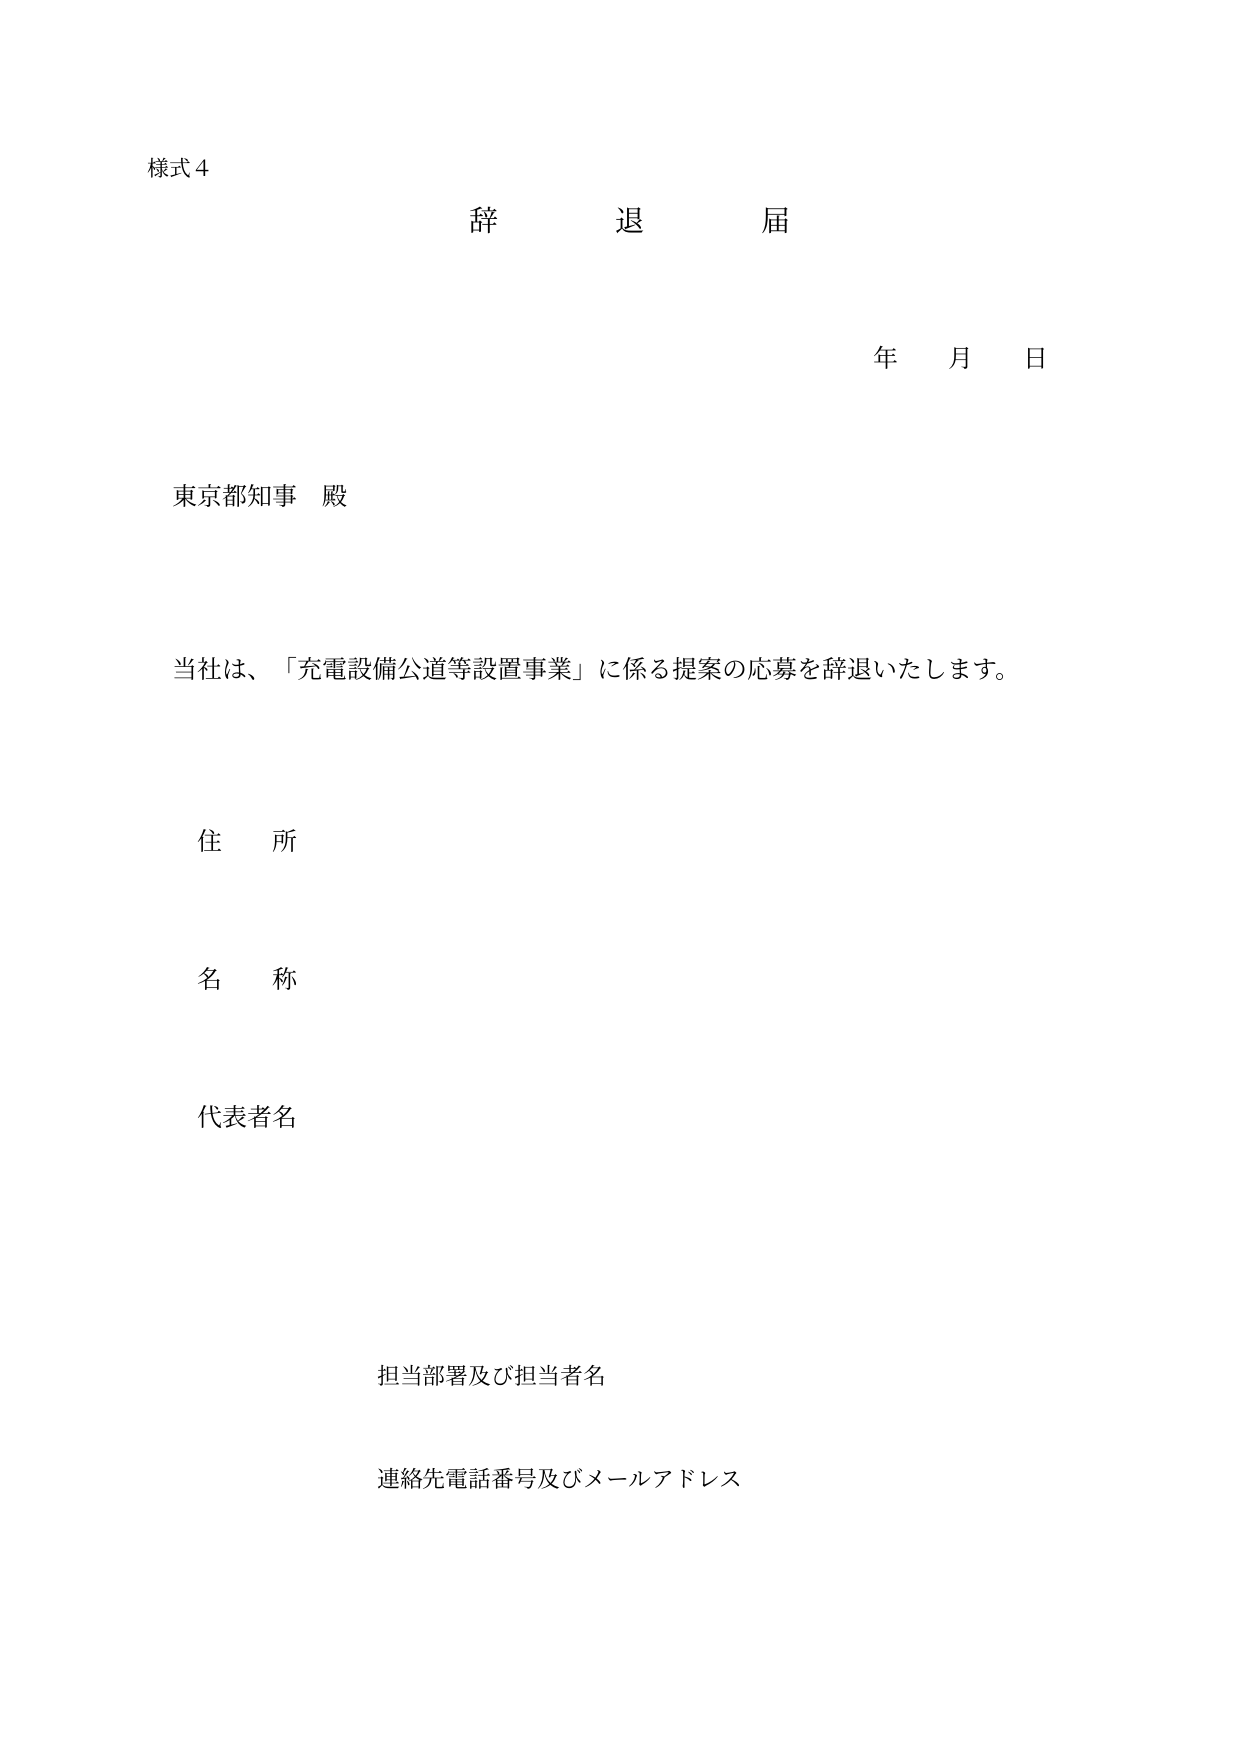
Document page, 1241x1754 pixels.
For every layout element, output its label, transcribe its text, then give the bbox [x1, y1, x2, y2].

text 辞 退 届 [148, 185, 1111, 254]
text 連絡先電話番号及びメールアドレス [148, 1460, 1111, 1495]
text 当社は、「充電設備公道等設置事業」に係る提案の応募を辞退いたします。 [148, 633, 1111, 702]
text 名 称 [148, 943, 1111, 1012]
text 住 所 [148, 805, 1111, 874]
text 代表者名 [148, 1081, 1111, 1150]
text 担当部署及び担当者名 [148, 1357, 1111, 1391]
text 様式４ [148, 150, 1079, 185]
text 年 月 日 [148, 323, 1111, 392]
text 東京都知事 殿 [148, 461, 1111, 529]
